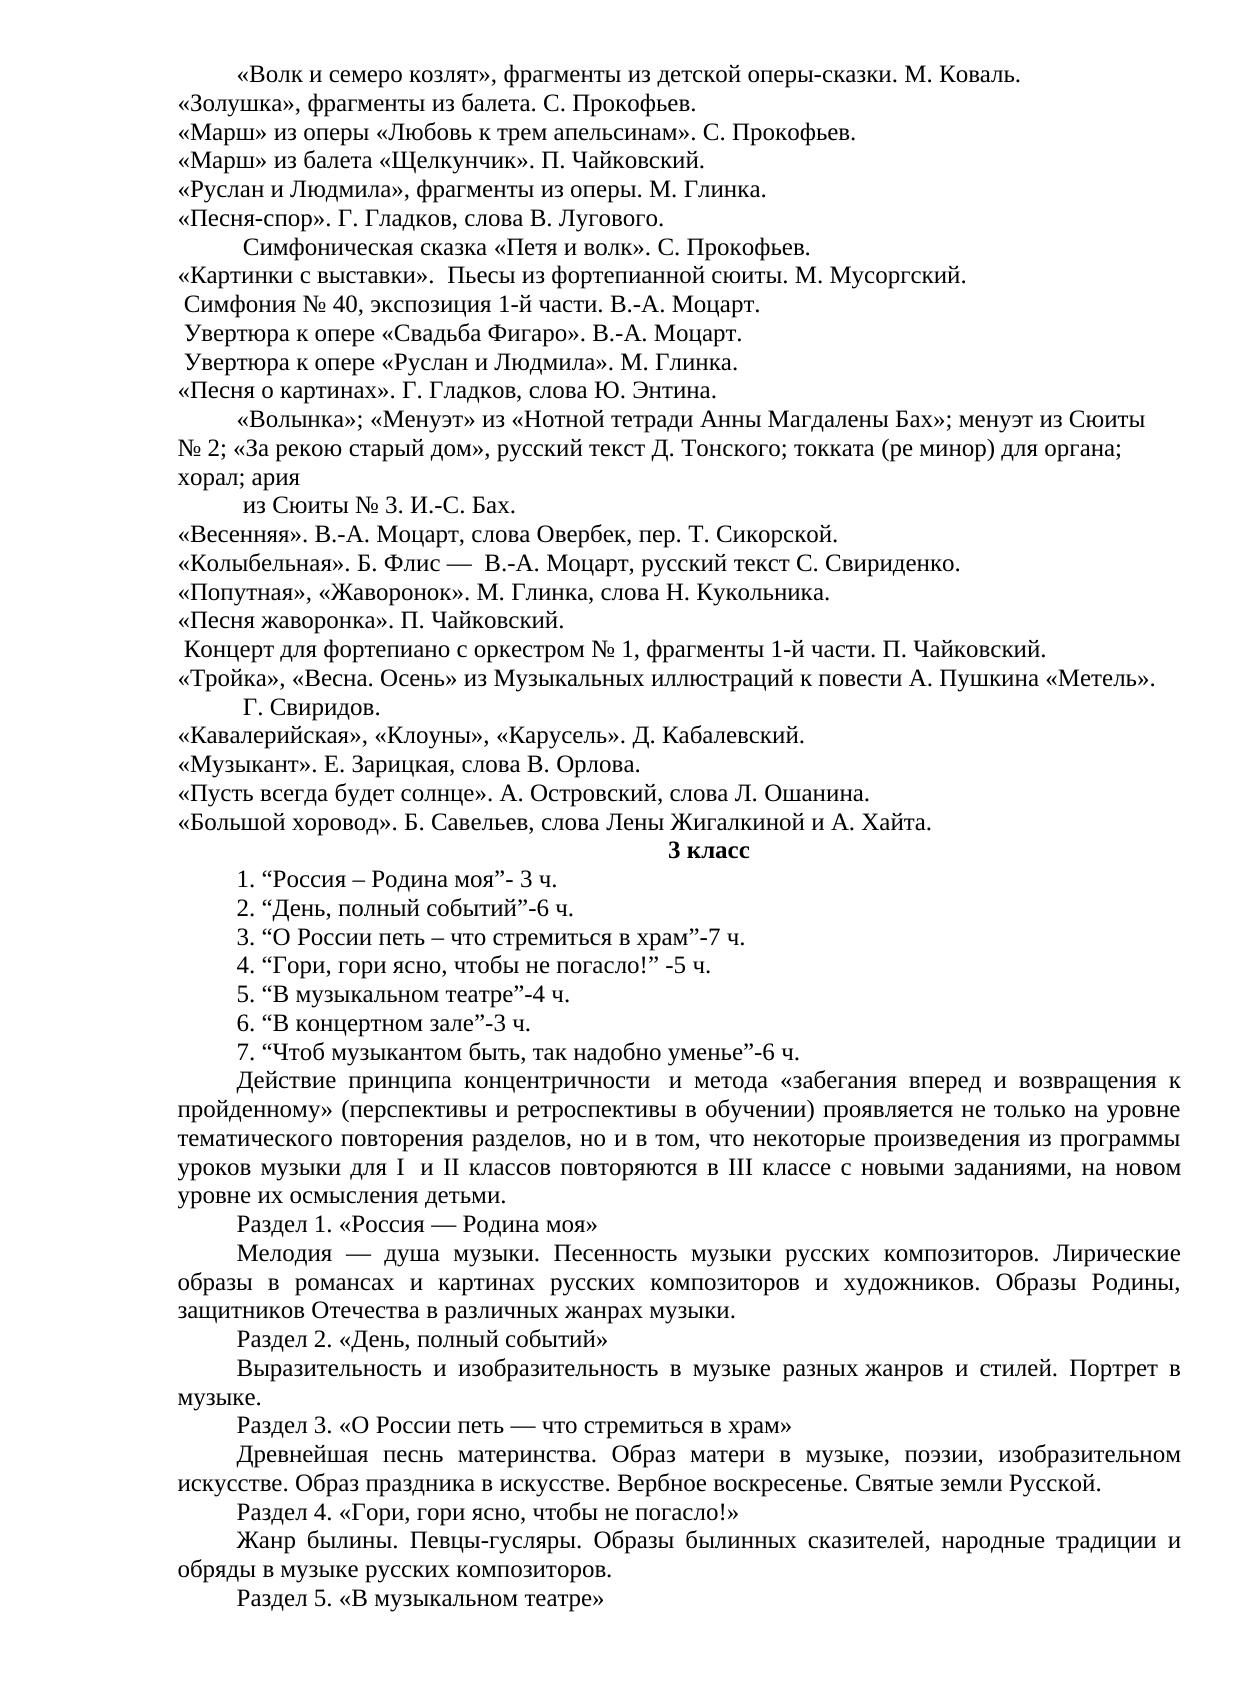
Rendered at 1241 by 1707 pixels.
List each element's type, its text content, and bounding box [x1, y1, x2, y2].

text Раздел 4. «Гори, гори ясно, чтобы не погасло!» [177, 1497, 1181, 1525]
text 3. “О России петь – что стремиться в храм”-7 ч. [177, 922, 1181, 950]
text 6. “В концертном зале”-3 ч. [177, 1008, 1181, 1037]
text 3 класс [177, 835, 1181, 864]
text из Сюиты № 3. И.-С. Бах. «Весенняя». В.-А. Моцарт, слова Овербек, пер. Т. Сикорской. «Колыбельная». Б. Флис — В.-А. Моцарт, русский текст С. Свириденко. «Попутная», «Жаворонок». М. Глинка, слова Н. Кукольника. «Песня жаворонка». П. Чайковский. Концерт для фортепиано с оркестром № 1, фрагменты 1-й части. П. Чайковский. «Тройка», «Весна. Осень» из Музыкальных иллюстраций к повести А. Пушкина «Метель». [177, 490, 1181, 692]
text Раздел 3. «О России петь — что стремиться в храм» [177, 1410, 1181, 1439]
text Г. Свиридов. «Кавалерийская», «Клоуны», «Карусель». Д. Кабалевский. «Музыкант». Е. Зарицкая, слова В. Орлова. «Пусть всегда будет солнце». А. Островский, слова Л. Ошанина. «Большой хоровод». Б. Савельев, слова Лены Жигалкиной и А. Хайта. [177, 692, 1181, 835]
text Мелодия — душа музыки. Песенность музыки русских композиторов. Лирические образы в романсах и картинах русских композиторов и художников. Образы Родины, защитников Отечества в различных жанрах музыки. [177, 1238, 1181, 1324]
text 4. “Гори, гори ясно, чтобы не погасло!” -5 ч. [177, 950, 1181, 979]
text Раздел 5. «В музыкальном театре» [177, 1583, 1181, 1612]
text «Волк и семеро козлят», фрагменты из детской оперы-сказки. М. Коваль. «Золушка», фрагменты из балета. С. Прокофьев. «Марш» из оперы «Любовь к трем апельсинам». С. Прокофьев. «Марш» из балета «Щелкунчик». П. Чайковский. «Руслан и Людмила», фрагменты из оперы. М. Глинка. «Песня-спор». Г. Гладков, слова В. Лугового. [177, 59, 1181, 232]
text Раздел 2. «День, полный событий» [177, 1324, 1181, 1353]
text Симфоническая сказка «Петя и волк». С. Прокофьев. «Картинки с выставки». Пьесы из фортепианной сюиты. М. Мусоргский. Симфония № 40, экспозиция 1-й части. В.-А. Моцарт. Увертюра к опере «Свадьба Фигаро». В.-А. Моцарт. Увертюра к опере «Руслан и Людмила». М. Глинка. «Песня о картинах». Г. Гладков, слова Ю. Энтина. [177, 232, 1181, 404]
text 5. “В музыкальном театре”-4 ч. [177, 979, 1181, 1008]
text «Волынка»; «Менуэт» из «Нотной тетради Анны Магдалены Бах»; менуэт из Сюиты № 2; «За рекою старый дом», русский текст Д. Тонского; токката (ре минор) для органа; хорал; ария [177, 404, 1181, 490]
text Древнейшая песнь материнства. Образ матери в музыке, поэзии, изобразительном искусстве. Образ праздника в искусстве. Вербное воскресенье. Святые земли Русской. [177, 1439, 1181, 1497]
text Выразительность и изобразительность в музыке разных жанров и стилей. Портрет в музыке. [177, 1353, 1181, 1410]
text Жанр былины. Певцы-гусляры. Образы былинных сказителей, народные традиции и обряды в музыке русских композиторов. [177, 1525, 1181, 1583]
text Действие принципа концентричности и метода «забегания вперед и возвращения к пройденному» (перспективы и ретроспективы в обучении) проявляется не только на уровне тематического повторения разделов, но и в том, что некоторые произведения из программы уроков музыки для I и II классов повторяются в III классе с новыми заданиями, на новом уровне их осмысления детьми. [177, 1065, 1181, 1209]
text 7. “Чтоб музыкантом быть, так надобно уменье”-6 ч. [177, 1037, 1181, 1065]
text 2. “День, полный событий”-6 ч. [177, 893, 1181, 922]
text 1. “Россия – Родина моя”- 3 ч. [177, 864, 1181, 893]
text Раздел 1. «Россия — Родина моя» [177, 1209, 1181, 1238]
